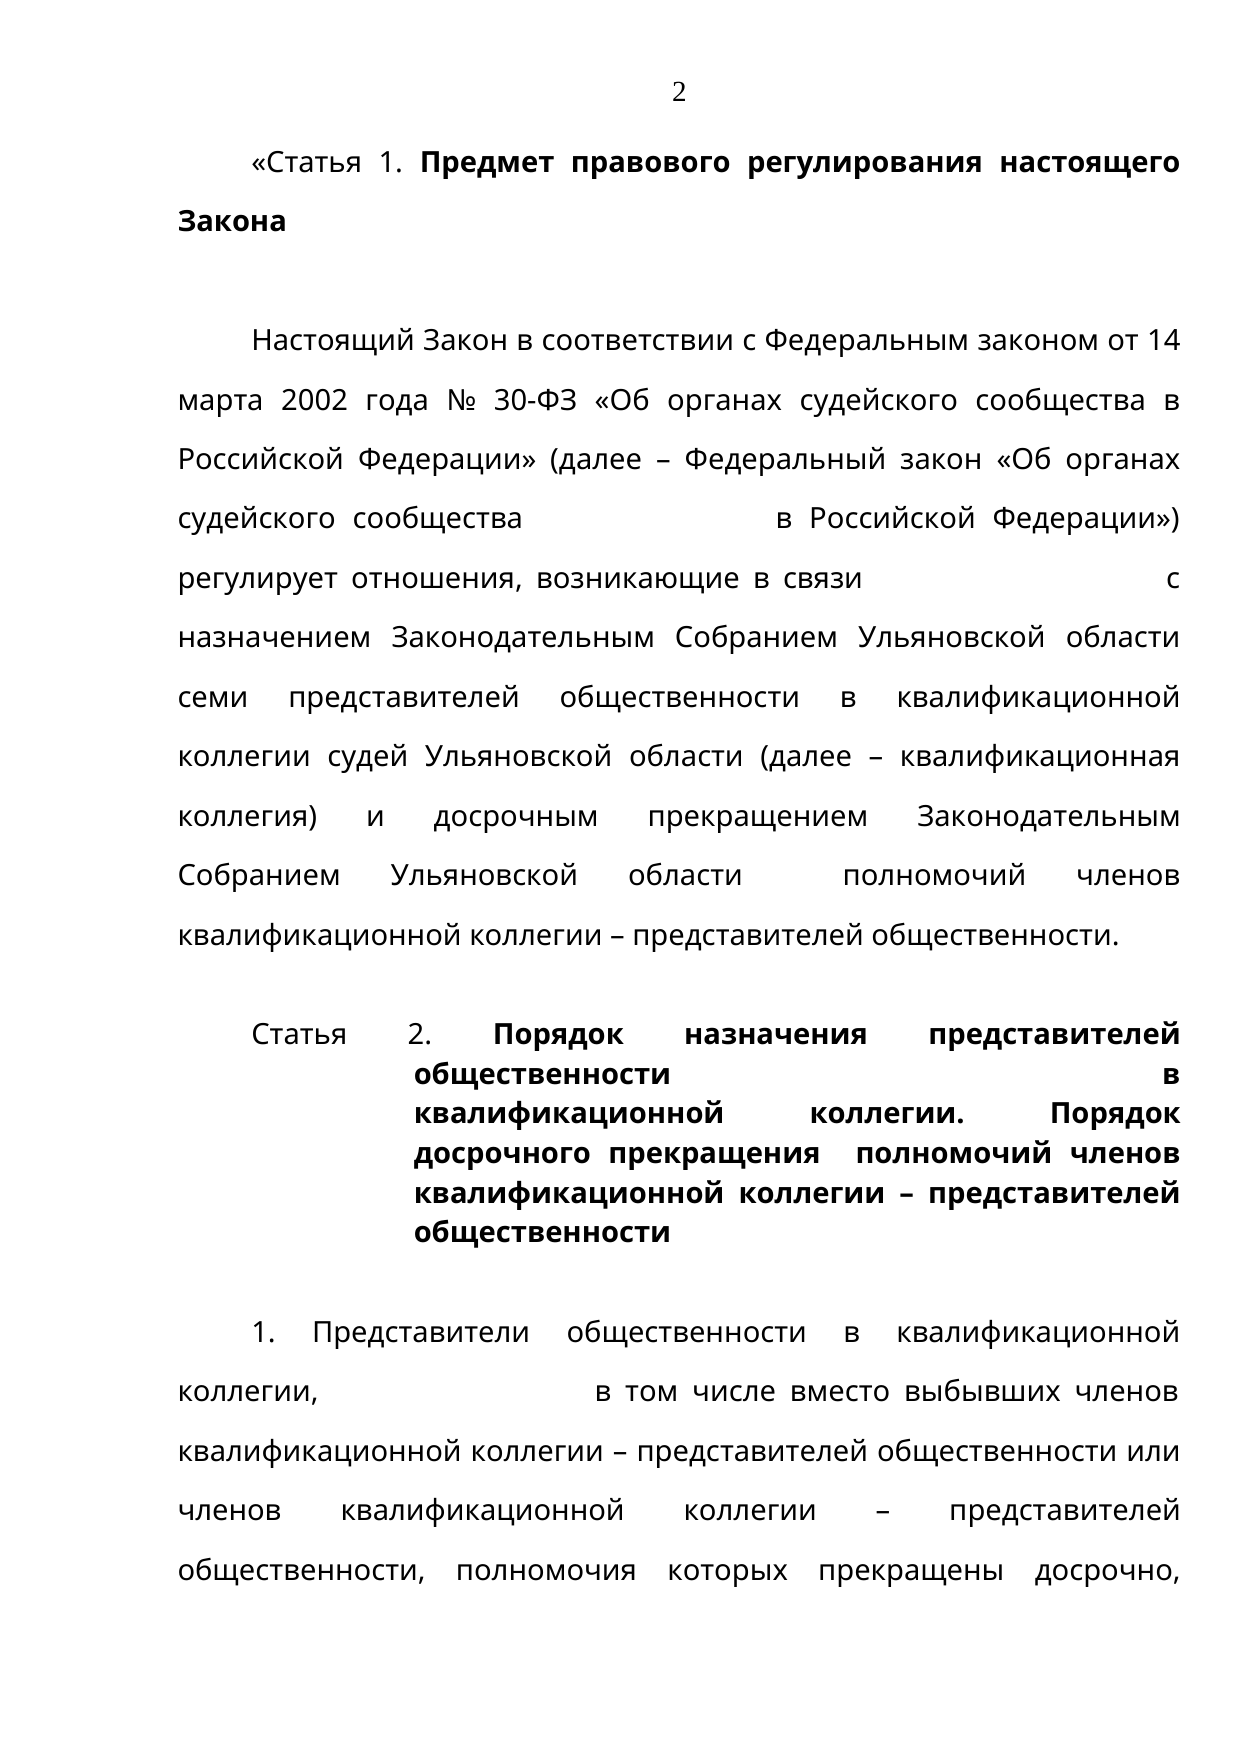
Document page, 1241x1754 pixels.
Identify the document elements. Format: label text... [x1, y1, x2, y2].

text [177, 1311, 1181, 1588]
text Настоящий Закон в соответствии с Федеральным законом от 14 марта 2002 года № 30-ФЗ «Об органах судейского сообщества в Российской Федерации» (далее – Федеральный закон «Об органах судейского сообщества в Российской Федерации») регулирует отношения, возникающие в связи с назначением Законодательным Собранием Ульяновской области семи представителей общественности в квалификационной коллегии судей Ульяновской области (далее – квалификационная коллегия) и досрочным прекращением Законодательным Собранием Ульяновской области полномочий членов квалификационной коллегии – представителей общественности. [177, 319, 1181, 954]
text Статья 2. Порядок назначения представителей общественности в квалификационной коллегии. Порядок досрочного прекращения полномочий членов квалификационной коллегии – представителей общественности [251, 1013, 1181, 1251]
text «Статья 1. Предмет правового регулирования настоящего Закона [177, 141, 1181, 240]
